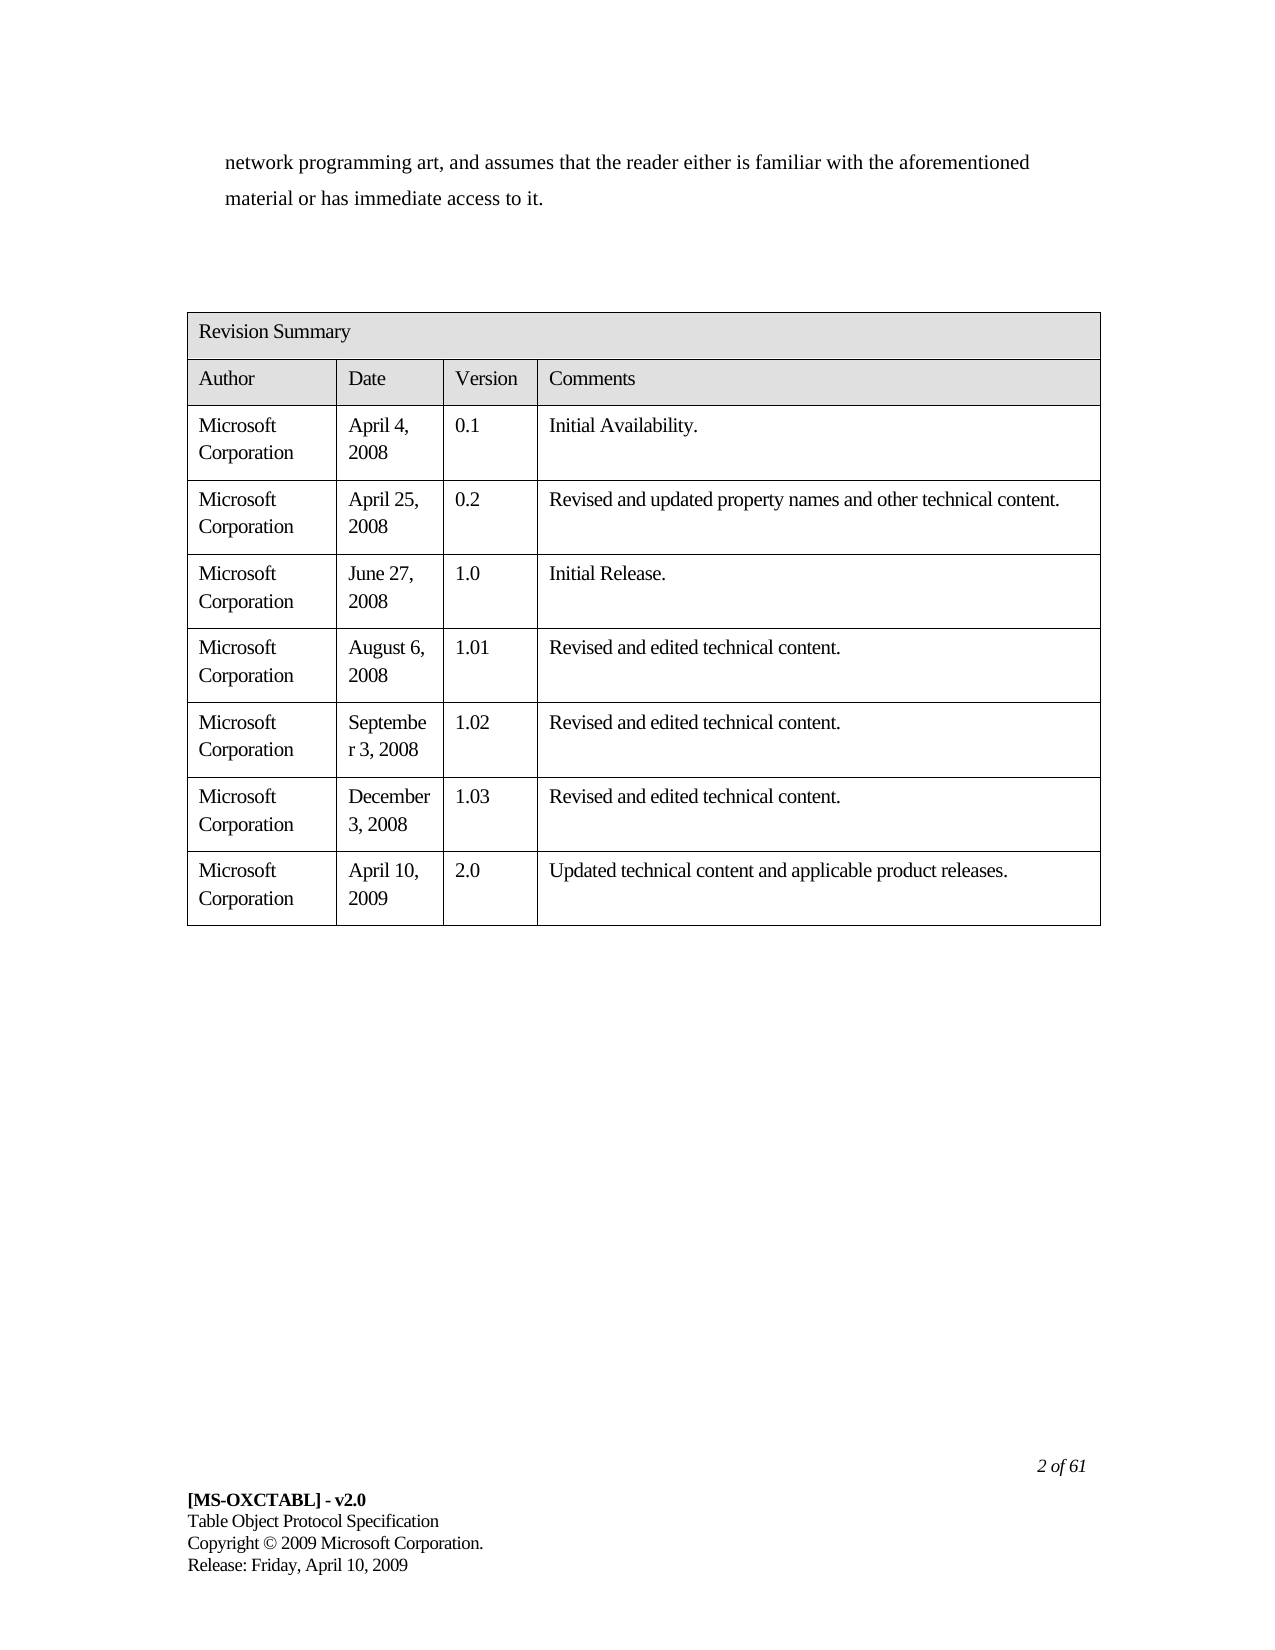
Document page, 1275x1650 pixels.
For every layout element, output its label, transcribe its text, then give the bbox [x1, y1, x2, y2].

table_cell August 6, 2008 [337, 629, 443, 702]
table_cell April 4, 2008 [337, 406, 443, 479]
table_cell Comments [538, 360, 1100, 405]
table_cell Date [337, 360, 443, 405]
table_cell Microsoft Corporation [188, 481, 336, 554]
table_cell 1.0 [444, 555, 537, 628]
table_cell Microsoft Corporation [188, 555, 336, 628]
table_cell December 3, 2008 [337, 778, 443, 851]
table_cell Microsoft Corporation [188, 778, 336, 851]
table_cell September 3, 2008 [337, 703, 443, 777]
table_cell Revised and edited technical content. [538, 629, 1100, 702]
table_header Revision Summary [188, 313, 1100, 358]
table_cell Updated technical content and applicable product releases. [538, 852, 1100, 925]
table_cell Version [444, 360, 537, 405]
table_cell 1.01 [444, 629, 537, 702]
table_cell Initial Availability. [538, 406, 1100, 479]
table_cell Revised and edited technical content. [538, 778, 1100, 851]
table_cell Author [188, 360, 336, 405]
table_cell April 25, 2008 [337, 481, 443, 554]
table_cell Microsoft Corporation [188, 629, 336, 702]
table_cell Microsoft Corporation [188, 406, 336, 479]
table_cell June 27, 2008 [337, 555, 443, 628]
table_cell Initial Release. [538, 555, 1100, 628]
table_cell 0.1 [444, 406, 537, 479]
table_cell Microsoft Corporation [188, 852, 336, 925]
table_cell Microsoft Corporation [188, 703, 336, 777]
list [187, 150, 1087, 210]
table_cell Revised and updated property names and other technical content. [538, 481, 1100, 554]
table_cell 2.0 [444, 852, 537, 925]
table_cell Revised and edited technical content. [538, 703, 1100, 777]
table_cell April 10, 2009 [337, 852, 443, 925]
table_cell 1.03 [444, 778, 537, 851]
table_cell 0.2 [444, 481, 537, 554]
table_cell 1.02 [444, 703, 537, 777]
